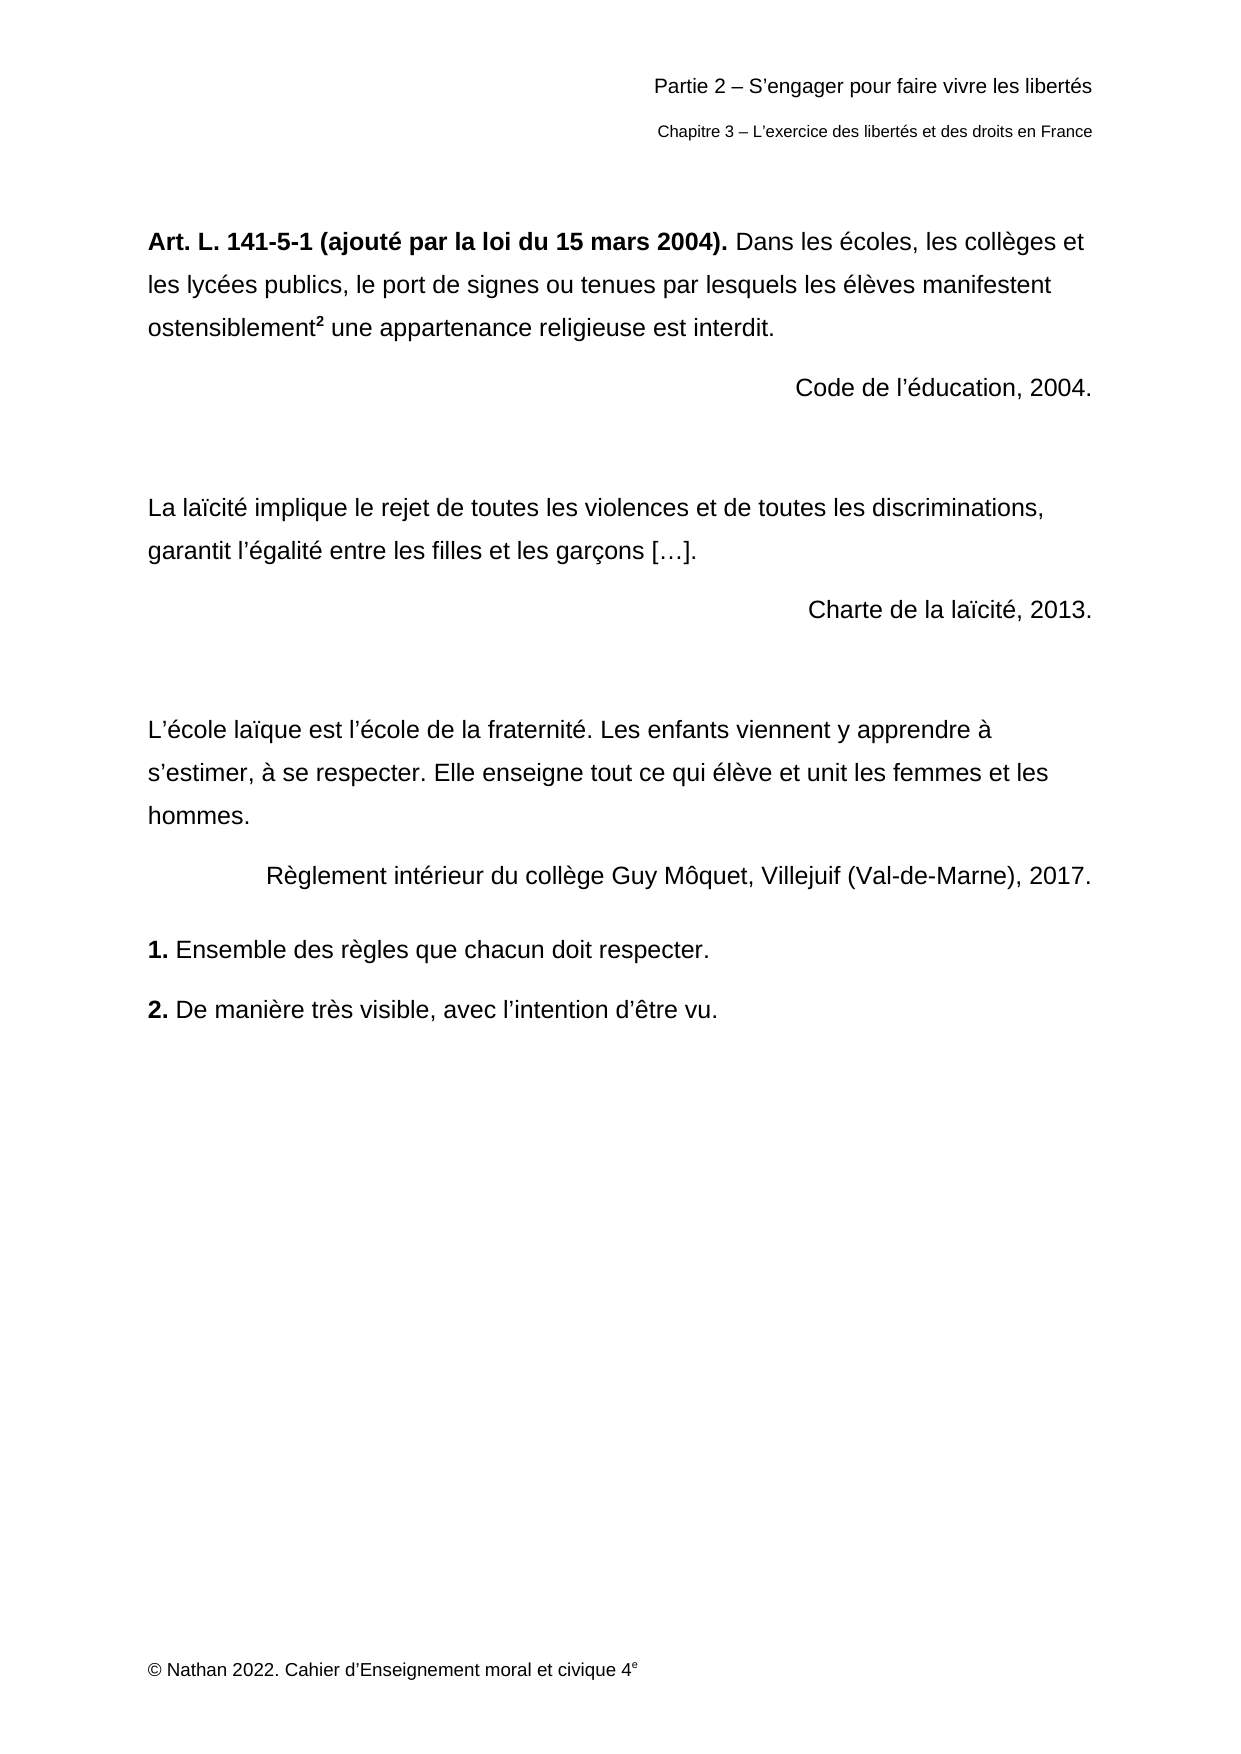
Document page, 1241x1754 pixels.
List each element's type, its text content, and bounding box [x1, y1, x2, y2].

text L’école laïque est l’école de la fraternité. Les enfants viennent y apprendre à s’estimer, à se respecter. Elle enseigne tout ce qui élève et unit les femmes et les hommes. [148, 715, 1093, 830]
text Charte de la laïcité, 2013. [148, 595, 1093, 624]
text 1. Ensemble des règles que chacun doit respecter. [148, 935, 1093, 964]
text Art. L. 141-5-1 (ajouté par la loi du 15 mars 2004). Dans les écoles, les collèges et les lycées publics, le port de signes ou tenues par lesquels les élèves manifestent ostensiblement2 une appartenance religieuse est interdit. [148, 227, 1093, 342]
text 2. De manière très visible, avec l’intention d’être vu. [148, 995, 1093, 1024]
text La laïcité implique le rejet de toutes les violences et de toutes les discriminations, garantit l’égalité entre les filles et les garçons […]. [148, 492, 1093, 564]
text Code de l’éducation, 2004. [148, 373, 1093, 402]
text Règlement intérieur du collège Guy Môquet, Villejuif (Val-de-Marne), 2017. [148, 861, 1093, 890]
